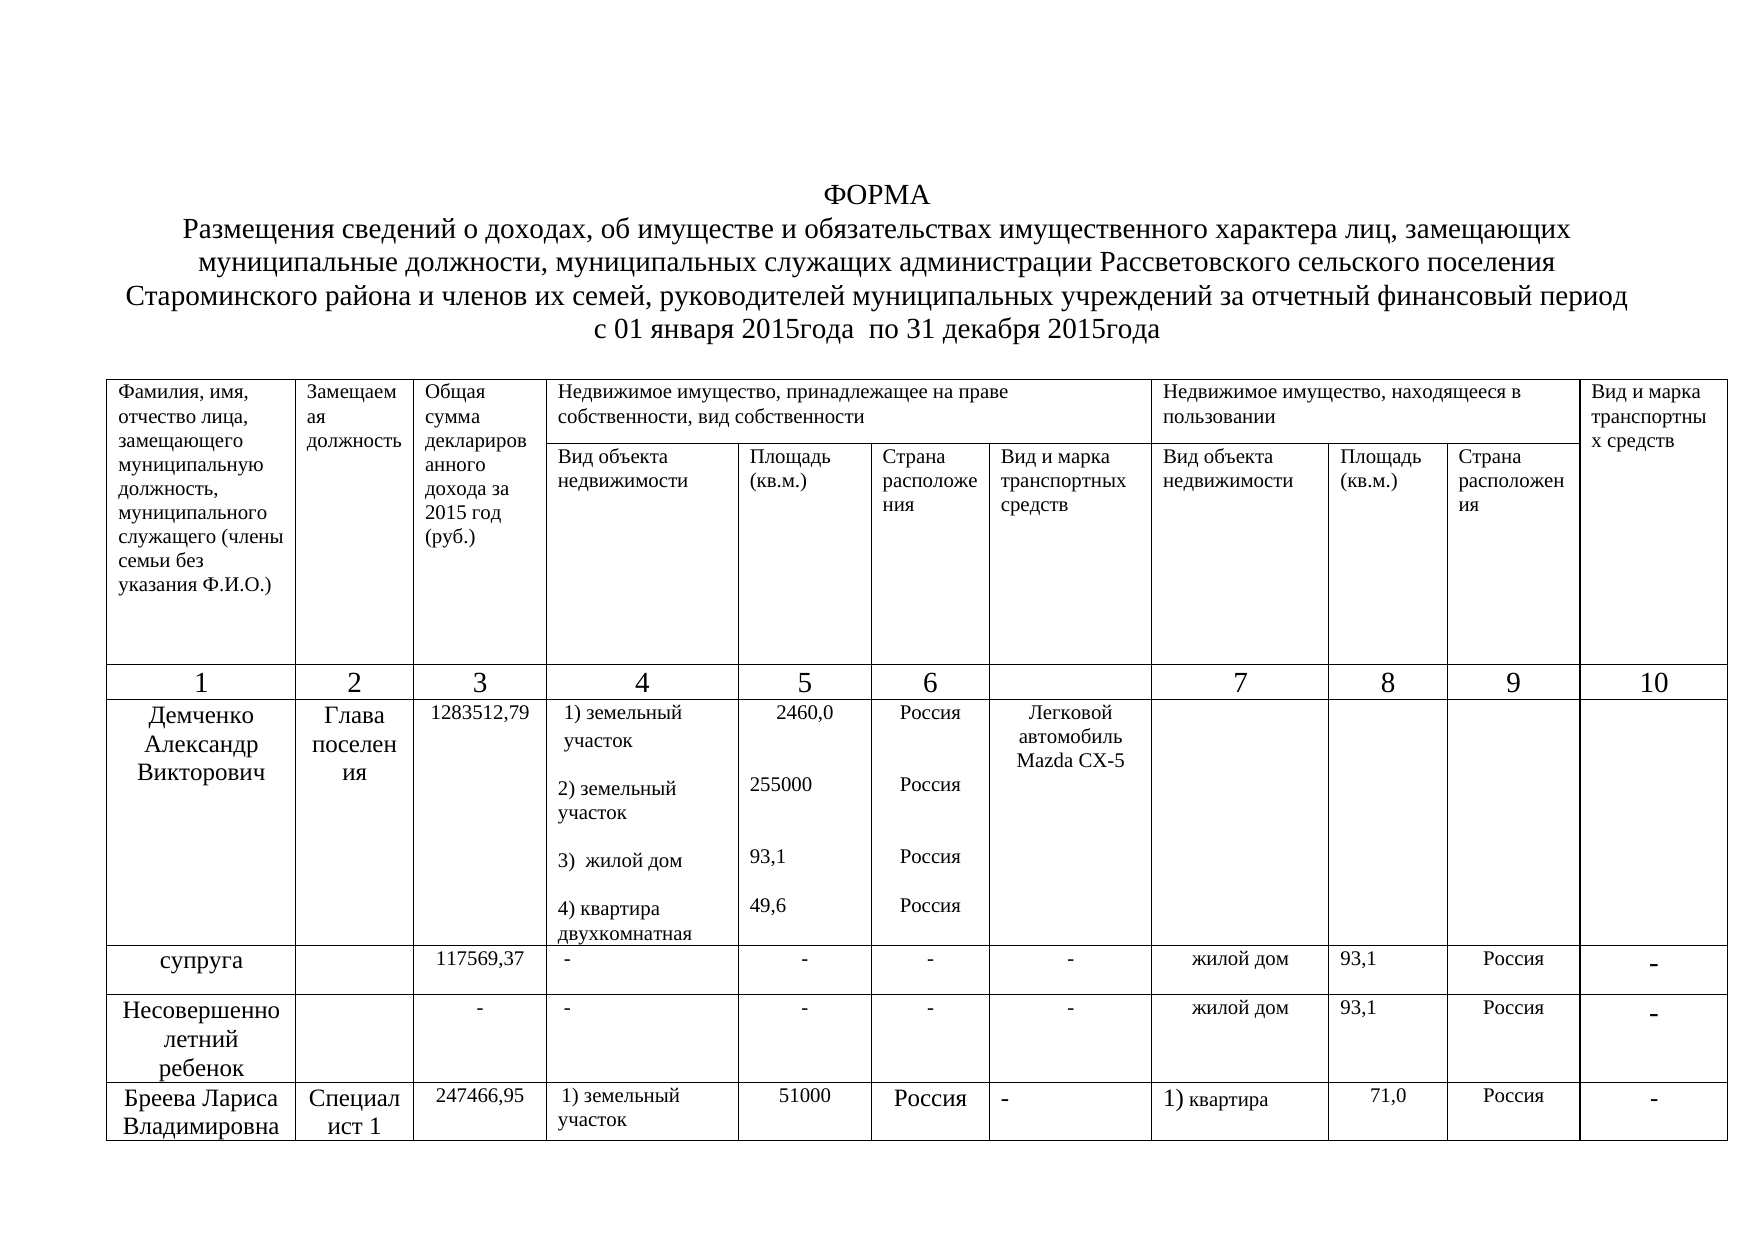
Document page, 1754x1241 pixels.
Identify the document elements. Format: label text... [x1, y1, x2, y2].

table_cell - [547, 995, 738, 1082]
table_cell [296, 995, 413, 1082]
table_cell Россия Россия Россия Россия [872, 700, 989, 944]
table_cell 4 [547, 665, 738, 699]
table_cell жилой дом [1152, 995, 1328, 1082]
table_cell - [1581, 946, 1727, 994]
table_cell 7 [1152, 665, 1328, 699]
table_cell 93,1 [1329, 946, 1447, 994]
table_cell Россия [1448, 995, 1579, 1082]
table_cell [1329, 1083, 1447, 1140]
table_cell - [990, 1083, 1151, 1140]
table_cell 1283512,79 [414, 700, 546, 944]
table_cell - [872, 946, 989, 994]
text ФОРМА [118, 177, 1636, 211]
table_cell 10 [1581, 665, 1727, 699]
table_cell Легковой автомобиль Mazda CX-5 [990, 700, 1151, 944]
text Размещения сведений о доходах, об имуществе и обязательствах имущественного характера лиц, замещающих муниципальные должности, муниципальных служащих администрации Рассветовского сельского поселения Староминского района и членов их семей, руководителей муниципальных учреждений за отчетный финансовый период с 01 января 2015года по 31 декабря 2015года [118, 211, 1636, 345]
table_cell [1329, 700, 1447, 944]
table_cell Вид и марка транспортных средств [990, 444, 1151, 664]
table_cell Вид объекта недвижимости [1152, 444, 1328, 664]
table_cell Глава поселения [296, 700, 413, 944]
table_cell - [739, 946, 871, 994]
table_cell жилой дом [1152, 946, 1328, 994]
table_header Фамилия, имя, отчество лица, замещающего муниципальную должность, муниципального служащего (члены семьи без указания Ф.И.О.) [107, 380, 295, 664]
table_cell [107, 1083, 295, 1140]
table_cell 2 [296, 665, 413, 699]
table_cell [296, 946, 413, 994]
table_cell [990, 665, 1151, 699]
table_header Замещаемая должность [296, 380, 413, 664]
table_cell 51000 [739, 1083, 871, 1140]
table_cell [1448, 700, 1579, 944]
table_cell Россия [872, 1083, 989, 1140]
table_cell 247466,95 [414, 1083, 546, 1140]
table_cell Демченко Александр Викторович [107, 700, 295, 944]
table_cell - [872, 995, 989, 1082]
table_header Общая сумма декларированного дохода за 2015 год (руб.) [414, 380, 546, 664]
table_cell - [1581, 1083, 1727, 1140]
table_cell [296, 1083, 413, 1140]
table_cell [1581, 700, 1727, 944]
table_cell супруга [107, 946, 295, 994]
table_cell 5 [739, 665, 871, 699]
table_cell - [414, 995, 546, 1082]
table_cell Россия [1448, 946, 1579, 994]
table_cell 117569,37 [414, 946, 546, 994]
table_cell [1448, 1083, 1579, 1140]
table_cell 3 [414, 665, 546, 699]
table_cell Страна расположения [1448, 444, 1579, 664]
table_cell [1152, 700, 1328, 944]
table_header Недвижимое имущество, принадлежащее на праве собственности, вид собственности [547, 380, 1151, 442]
table_cell - [739, 995, 871, 1082]
table_cell Вид объекта недвижимости [547, 444, 738, 664]
table_cell - [990, 946, 1151, 994]
table_cell 8 [1329, 665, 1447, 699]
table_cell - [990, 995, 1151, 1082]
table_cell 1 [107, 665, 295, 699]
table_cell 93,1 [1329, 995, 1447, 1082]
table_cell Несовершеннолетний ребенок [107, 995, 295, 1082]
table_cell - [547, 946, 738, 994]
table_cell Площадь (кв.м.) [739, 444, 871, 664]
table_cell - [1581, 995, 1727, 1082]
table_cell 9 [1448, 665, 1579, 699]
table_cell 1) земельный участок 2) земельный участок 3) жилой дом 4) квартира двухкомнатная [547, 700, 738, 944]
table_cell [547, 1083, 738, 1140]
table_header Вид и марка транспортных средств [1581, 380, 1727, 664]
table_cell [1152, 1083, 1328, 1140]
table_header Недвижимое имущество, находящееся в пользовании [1152, 380, 1579, 442]
table_cell Страна расположения [872, 444, 989, 664]
table_cell 2460,0 255000 93,1 49,6 [739, 700, 871, 944]
table_cell Площадь (кв.м.) [1329, 444, 1447, 664]
table_cell 6 [872, 665, 989, 699]
